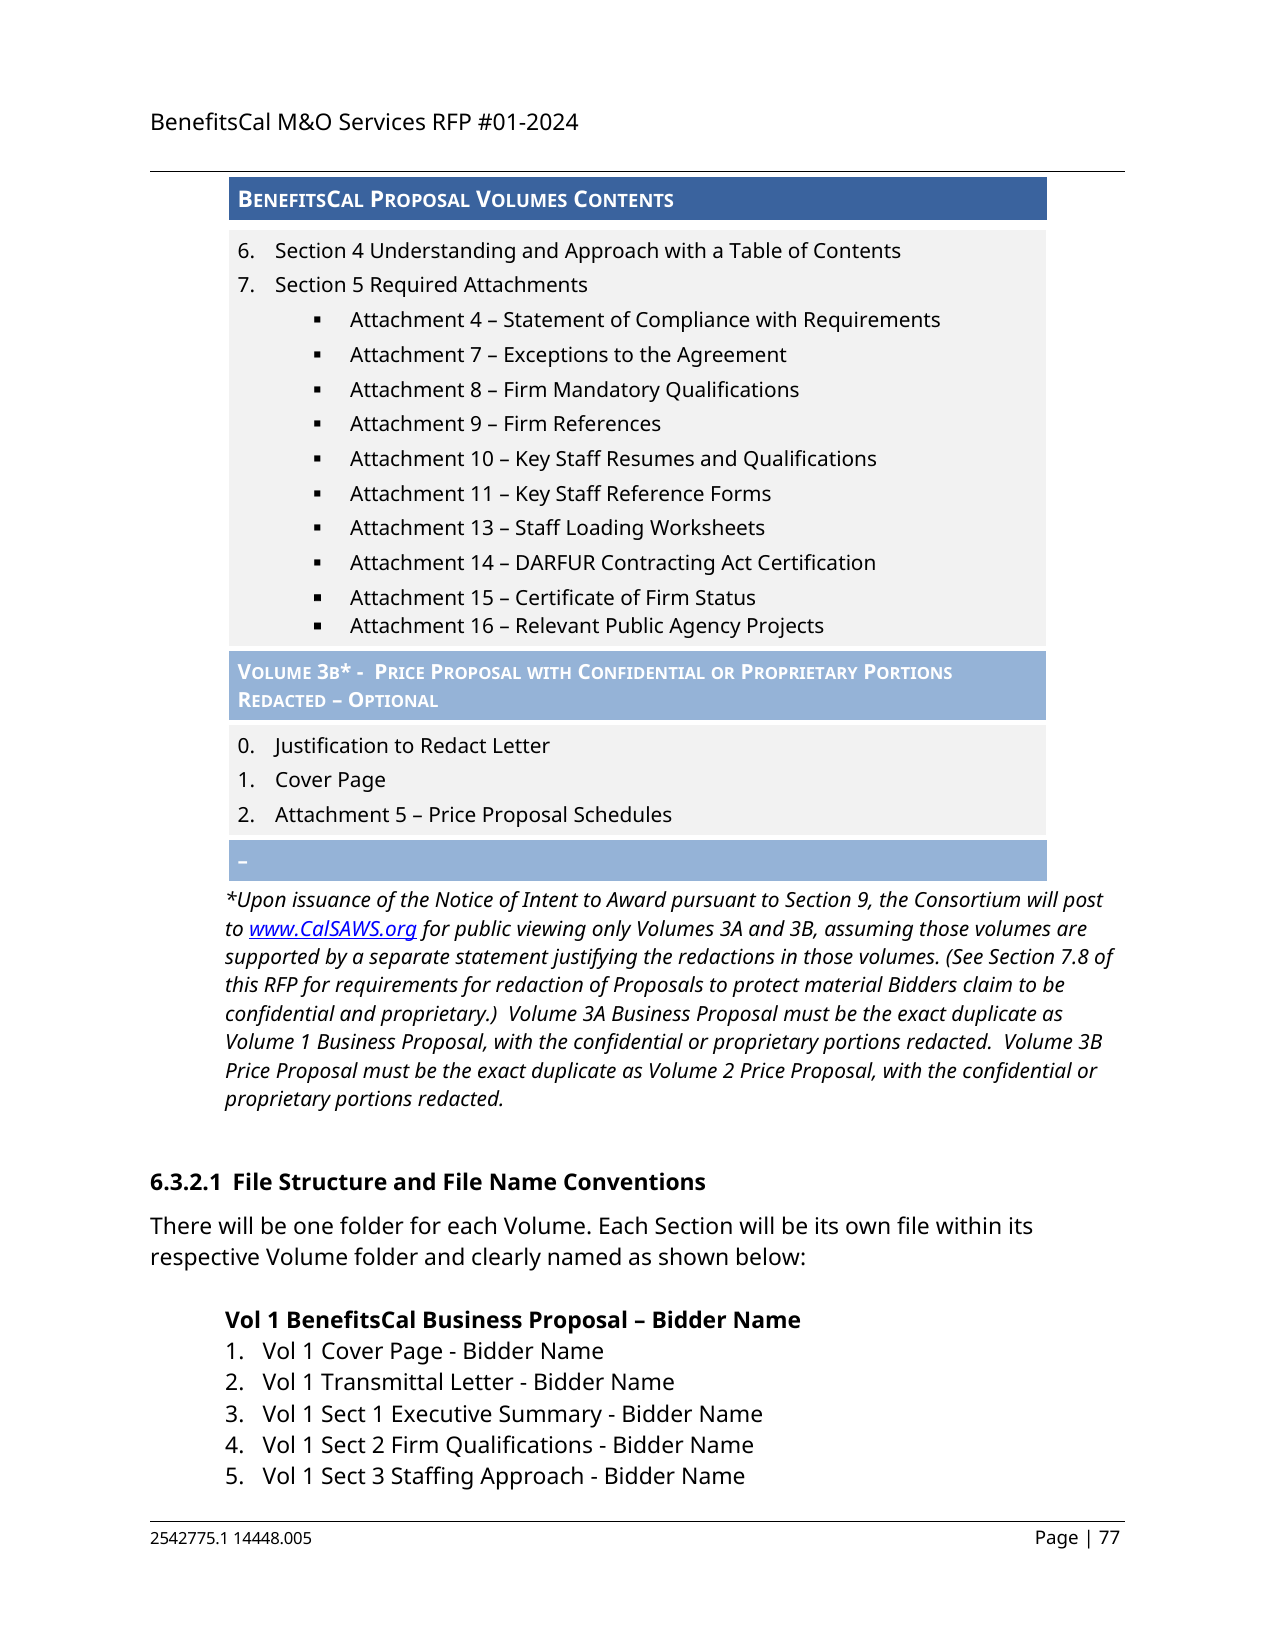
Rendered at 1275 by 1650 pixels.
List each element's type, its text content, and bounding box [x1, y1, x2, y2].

table_cell – [229, 840, 1047, 881]
text *Upon issuance of the Notice of Intent to Award pursuant to Section 9, the Consortium will post to www.CalSAWS.org for public viewing only Volumes 3A and 3B, assuming those volumes are supported by a separate statement justifying the redactions in those volumes. (See Section 7.8 of this RFP for requirements for redaction of Proposals to protect material Bidders claim to be confidential and proprietary.) Volume 3A Business Proposal must be the exact duplicate as Volume 1 Business Proposal, with the confidential or proprietary portions redacted. Volume 3B Price Proposal must be the exact duplicate as Volume 2 Price Proposal, with the confidential or proprietary portions redacted. [225, 885, 1125, 1113]
text Vol 1 BenefitsCal Business Proposal – Bidder Name [225, 1304, 1125, 1335]
table_header BenefitsCal Proposal Volumes Contents [229, 177, 1047, 220]
list Vol 1 Sect 1 Executive Summary - Bidder Name [225, 1397, 1125, 1429]
subtitle File Structure and File Name Conventions [150, 1166, 1125, 1197]
text There will be one folder for each Volume. Each Section will be its own file within its respective Volume folder and clearly named as shown below: [150, 1210, 1125, 1272]
list Vol 1 Sect 2 Firm Qualifications - Bidder Name [225, 1429, 1125, 1460]
list Vol 1 Cover Page - Bidder Name [225, 1335, 1125, 1366]
list Vol 1 Sect 3 Staffing Approach - Bidder Name [225, 1460, 1125, 1491]
list Vol 1 Transmittal Letter - Bidder Name [225, 1366, 1125, 1397]
